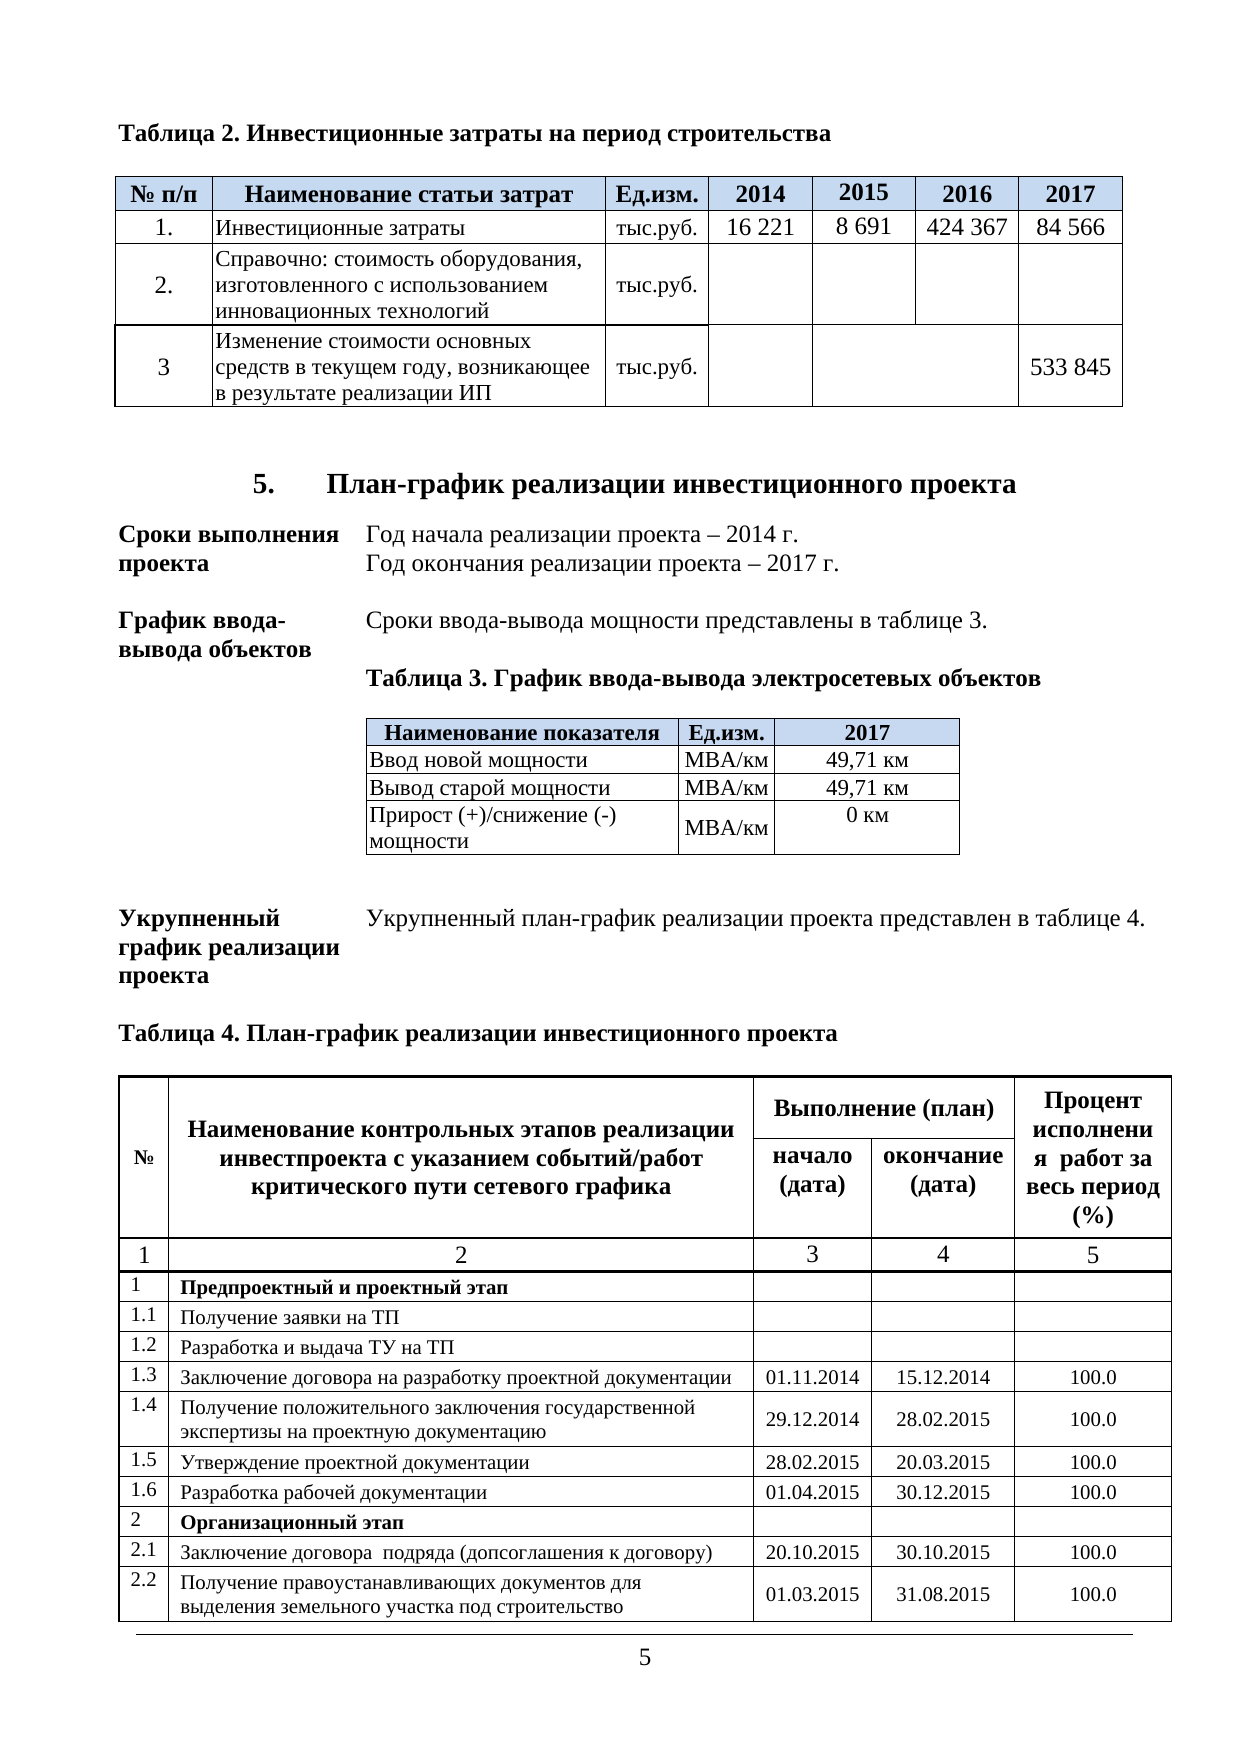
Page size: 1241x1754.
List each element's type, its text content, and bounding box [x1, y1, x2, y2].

table_cell 28.02.2015 [754, 1447, 871, 1476]
table_cell Разработка и выдача ТУ на ТП [169, 1332, 753, 1361]
table_cell [1019, 244, 1122, 324]
table_header 2016 [916, 177, 1018, 210]
table_cell 20.10.2015 [754, 1537, 871, 1566]
table_cell окончание (дата) [872, 1139, 1014, 1237]
subtitle План-график реализации инвестиционного проекта [118, 466, 1152, 500]
table_cell [872, 1302, 1014, 1331]
table_cell 1 [120, 1239, 168, 1270]
table_cell Получение правоустанавливающих документов для выделения земельного участка под строительство [169, 1567, 753, 1621]
table_cell 2 [120, 1507, 168, 1536]
table_cell 533 845 [1019, 325, 1122, 406]
table_cell Разработка рабочей документации [169, 1477, 753, 1506]
table_cell [813, 325, 915, 406]
table_cell 3 [116, 326, 212, 406]
table_cell Заключение договора подряда (допсоглашения к договору) [169, 1537, 753, 1566]
table_cell 84 566 [1019, 211, 1122, 243]
table_cell 01.04.2015 [754, 1477, 871, 1506]
table_cell 1 [120, 1273, 168, 1301]
table_cell 16 221 [709, 211, 812, 243]
table_header Год начала реализации проекта – 2014 г. Год окончания реализации проекта – 2017 г. [363, 519, 1152, 605]
table_cell 2. [116, 244, 212, 324]
table_cell [709, 325, 812, 406]
table_cell тыс.руб. [606, 244, 708, 324]
table_cell тыс.руб. [606, 211, 708, 243]
table_cell 424 367 [916, 211, 1018, 243]
table_cell Заключение договора на разработку проектной документации [169, 1362, 753, 1391]
table_cell 8 691 [813, 211, 915, 243]
table_cell Утверждение проектной документации [169, 1447, 753, 1476]
table_cell [754, 1273, 871, 1301]
table_cell 1.2 [120, 1332, 168, 1361]
table_cell Укрупненный график реализации проекта [115, 903, 363, 989]
table_cell Получение положительного заключения государственной экспертизы на проектную документацию [169, 1392, 753, 1446]
table_cell 30.12.2015 [872, 1477, 1014, 1506]
table_cell 100.0 [1015, 1362, 1171, 1391]
table_header Ед.изм. [606, 177, 708, 210]
table_header 2014 [709, 177, 812, 210]
table_header 2017 [1019, 177, 1122, 210]
table_cell 20.03.2015 [872, 1447, 1014, 1476]
table_cell 100.0 [1015, 1392, 1171, 1446]
table_cell График ввода-вывода объектов [115, 605, 363, 903]
table_cell тыс.руб. [606, 326, 708, 406]
table_cell [754, 1507, 871, 1536]
table_cell 1.4 [120, 1392, 168, 1446]
table_cell 30.10.2015 [872, 1537, 1014, 1566]
table_cell Инвестиционные затраты [213, 211, 605, 243]
table_cell [709, 244, 812, 324]
table_cell 1.6 [120, 1477, 168, 1506]
table_header Сроки выполнения проекта [115, 519, 363, 605]
table_cell 29.12.2014 [754, 1392, 871, 1446]
table_cell 28.02.2015 [872, 1392, 1014, 1446]
table_cell 100.0 [1015, 1477, 1171, 1506]
table_cell 01.03.2015 [754, 1567, 871, 1621]
table_cell 100.0 [1015, 1567, 1171, 1621]
table_header № п/п [116, 177, 212, 210]
table_cell [1015, 1273, 1171, 1301]
table_cell [813, 244, 915, 324]
table_cell 2 [169, 1239, 753, 1270]
table_cell 1. [116, 211, 212, 243]
table_header Наименование статьи затрат [213, 177, 605, 210]
table_cell [1015, 1332, 1171, 1361]
table_cell 100.0 [1015, 1447, 1171, 1476]
table_header Процент исполнения работ за весь период (%) [1015, 1078, 1171, 1237]
table_cell 1.1 [120, 1302, 168, 1331]
table_cell [754, 1302, 871, 1331]
table_cell 2.1 [120, 1537, 168, 1566]
table_cell [1015, 1507, 1171, 1536]
table_cell [916, 244, 1018, 324]
table_header № [120, 1078, 168, 1237]
text Таблица 4. План-график реализации инвестиционного проекта [118, 1018, 1152, 1047]
table_cell 4 [872, 1239, 1014, 1270]
table_cell 2.2 [120, 1567, 168, 1621]
table_cell Справочно: стоимость оборудования, изготовленного с использованием инновационных технологий [213, 244, 605, 324]
table_cell 1.3 [120, 1362, 168, 1391]
table_header Выполнение (план) [754, 1078, 1014, 1138]
table_cell 5 [1015, 1239, 1171, 1270]
table_cell Предпроектный и проектный этап [169, 1273, 753, 1301]
table_cell [872, 1332, 1014, 1361]
table_cell Изменение стоимости основных средств в текущем году, возникающее в результате реализации ИП [213, 326, 605, 406]
table_cell 15.12.2014 [872, 1362, 1014, 1391]
table_cell Получение заявки на ТП [169, 1302, 753, 1331]
table_header 2015 [813, 177, 915, 210]
table_cell 31.08.2015 [872, 1567, 1014, 1621]
table_cell Организационный этап [169, 1507, 753, 1536]
table_cell [754, 1332, 871, 1361]
table_cell [872, 1273, 1014, 1301]
text Таблица 2. Инвестиционные затраты на период строительства [118, 118, 1152, 147]
table_cell Сроки ввода-вывода мощности представлены в таблице 3. Таблица 3. График ввода-вывода электросетевых объектов [363, 605, 1152, 903]
table_cell [1015, 1302, 1171, 1331]
table_cell 100.0 [1015, 1537, 1171, 1566]
table_cell начало (дата) [754, 1139, 871, 1237]
table_cell 01.11.2014 [754, 1362, 871, 1391]
table_cell 1.5 [120, 1447, 168, 1476]
table_cell Укрупненный план-график реализации проекта представлен в таблице 4. [363, 903, 1152, 989]
table_header Наименование контрольных этапов реализации инвестпроекта с указанием событий/работ критического пути сетевого графика [169, 1078, 753, 1237]
table_cell [915, 325, 1018, 406]
table_cell 3 [754, 1239, 871, 1270]
table_cell [872, 1507, 1014, 1536]
